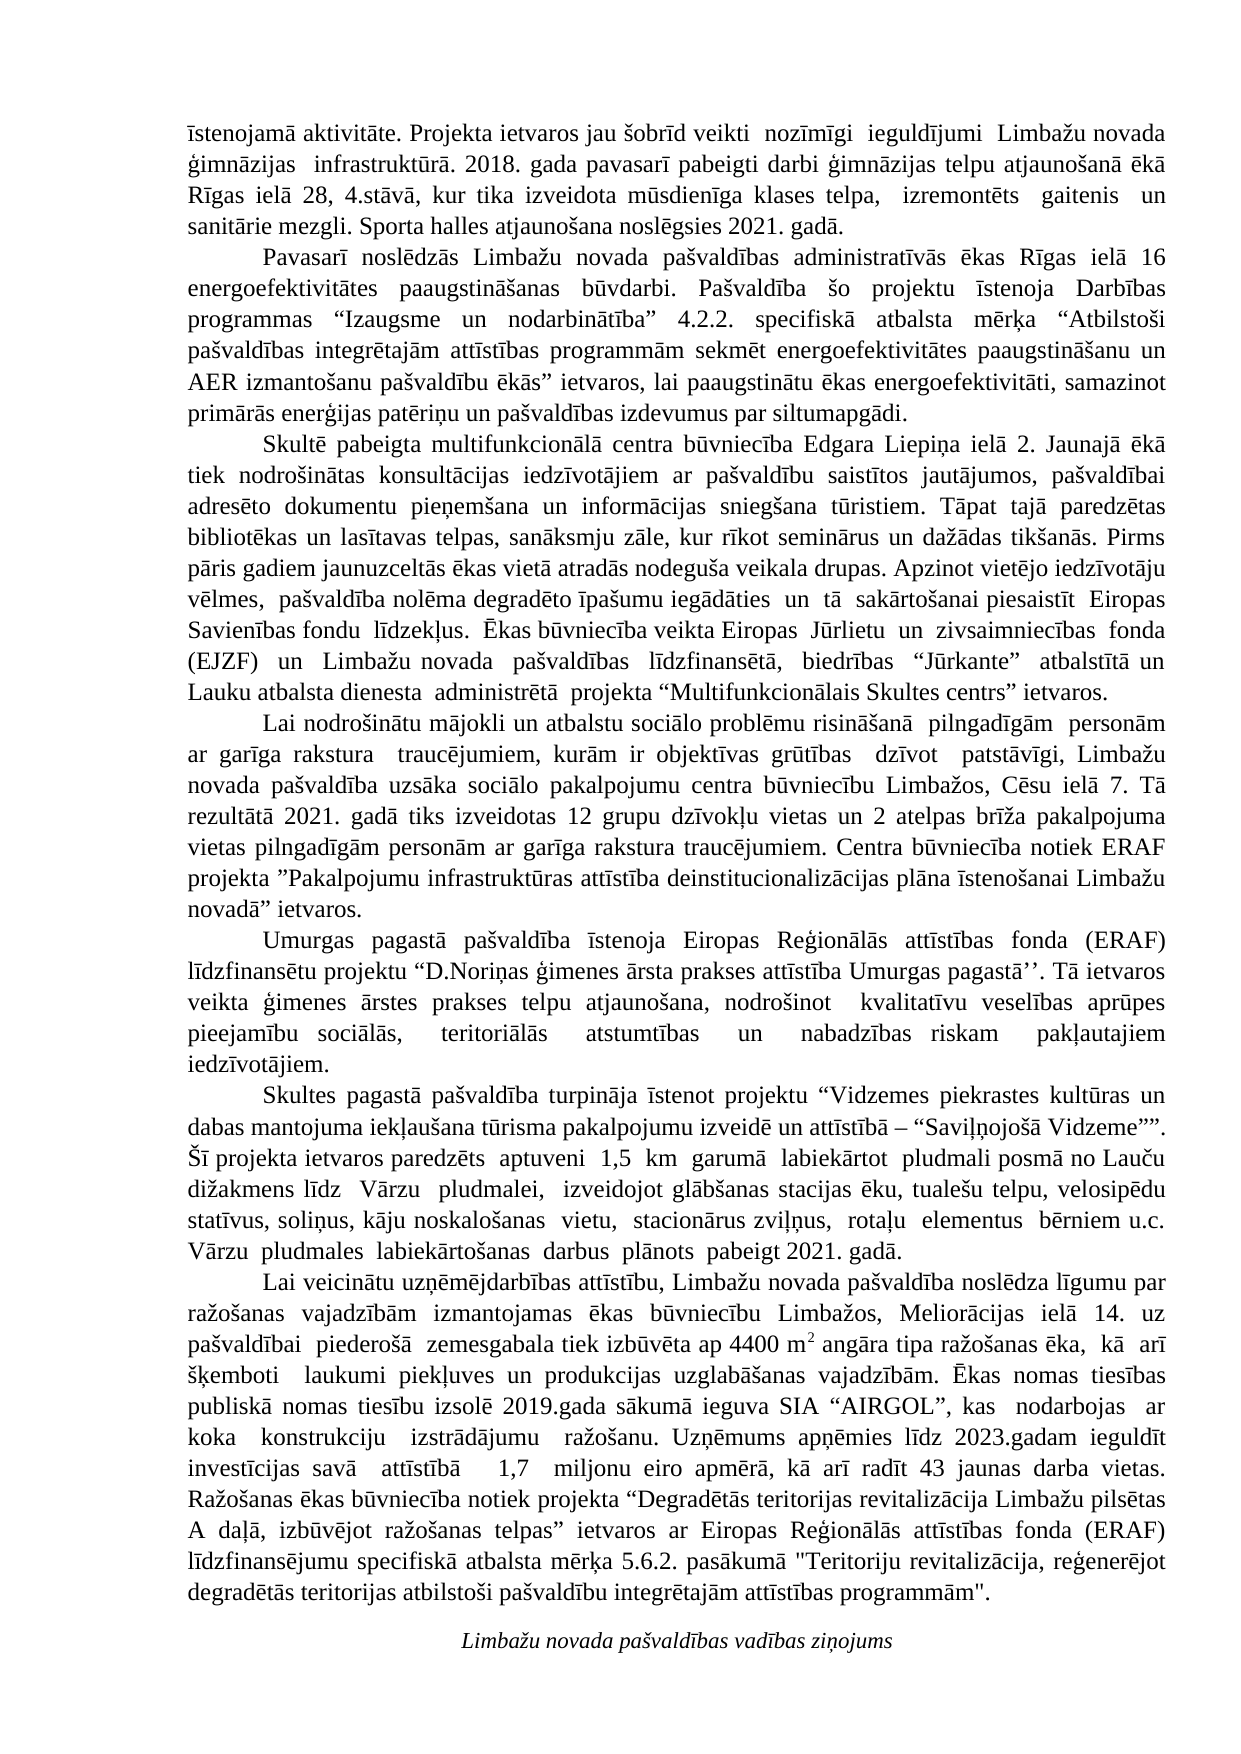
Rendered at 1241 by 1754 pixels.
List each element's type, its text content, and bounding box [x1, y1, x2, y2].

text Skultē pabeigta multifunkcionālā centra būvniecība Edgara Liepiņa ielā 2. Jaunajā ēkā tiek nodrošinātas konsultācijas iedzīvotājiem ar pašvaldību saistītos jautājumos, pašvaldībai adresēto dokumentu pieņemšana un informācijas sniegšana tūristiem. Tāpat tajā paredzētas bibliotēkas un lasītavas telpas, sanāksmju zāle, kur rīkot seminārus un dažādas tikšanās. Pirms pāris gadiem jaunuzceltās ēkas vietā atradās nodeguša veikala drupas. Apzinot vietējo iedzīvotāju vēlmes, pašvaldība nolēma degradēto īpašumu iegādāties un tā sakārtošanai piesaistīt Eiropas Savienības fondu līdzekļus. Ēkas būvniecība veikta Eiropas Jūrlietu un zivsaimniecības fonda (EJZF) un Limbažu novada pašvaldības līdzfinansētā, biedrības “Jūrkante” atbalstītā un Lauku atbalsta dienesta administrētā projekta “Multifunkcionālais Skultes centrs” ietvaros. [187, 429, 1167, 706]
text Pavasarī noslēdzās Limbažu novada pašvaldības administratīvās ēkas Rīgas ielā 16 energoefektivitātes paaugstināšanas būvdarbi. Pašvaldība šo projektu īstenoja Darbības programmas “Izaugsme un nodarbinātība” 4.2.2. specifiskā atbalsta mērķa “Atbilstoši pašvaldības integrētajām attīstības programmām sekmēt energoefektivitātes paaugstināšanu un AER izmantošanu pašvaldību ēkās” ietvaros, lai paaugstinātu ēkas energoefektivitāti, samazinot primārās enerģijas patēriņu un pašvaldības izdevumus par siltumapgādi. [187, 242, 1167, 426]
text Skultes pagastā pašvaldība turpināja īstenot projektu “Vidzemes piekrastes kultūras un dabas mantojuma iekļaušana tūrisma pakalpojumu izveidē un attīstībā – “Saviļņojošā Vidzeme””. Šī projekta ietvaros paredzēts aptuveni 1,5 km garumā labiekārtot pludmali posmā no Lauču dižakmens līdz Vārzu pludmalei, izveidojot glābšanas stacijas ēku, tualešu telpu, velosipēdu statīvus, soliņus, kāju noskalošanas vietu, stacionārus zviļņus, rotaļu elementus bērniem u.c. Vārzu pludmales labiekārtošanas darbus plānots pabeigt 2021. gadā. [187, 1081, 1167, 1264]
text Lai nodrošinātu mājokli un atbalstu sociālo problēmu risināšanā pilngadīgām personām ar garīga rakstura traucējumiem, kurām ir objektīvas grūtības dzīvot patstāvīgi, Limbažu novada pašvaldība uzsāka sociālo pakalpojumu centra būvniecību Limbažos, Cēsu ielā 7. Tā rezultātā 2021. gadā tiks izveidotas 12 grupu dzīvokļu vietas un 2 atelpas brīža pakalpojuma vietas pilngadīgām personām ar garīga rakstura traucējumiem. Centra būvniecība notiek ERAF projekta ”Pakalpojumu infrastruktūras attīstība deinstitucionalizācijas plāna īstenošanai Limbažu novadā” ietvaros. [187, 708, 1167, 923]
text Lai veicinātu uzņēmējdarbības attīstību, Limbažu novada pašvaldība noslēdza līgumu par ražošanas vajadzībām izmantojamas ēkas būvniecību Limbažos, Meliorācijas ielā 14. uz pašvaldībai piederošā zemesgabala tiek izbūvēta ap 4400 m2 angāra tipa ražošanas ēka, kā arī šķemboti laukumi piekļuves un produkcijas uzglabāšanas vajadzībām. Ēkas nomas tiesības publiskā nomas tiesību izsolē 2019.gada sākumā ieguva SIA “AIRGOL”, kas nodarbojas ar koka konstrukciju izstrādājumu ražošanu. Uzņēmums apņēmies līdz 2023.gadam ieguldīt investīcijas savā attīstībā 1,7 miljonu eiro apmērā, kā arī radīt 43 jaunas darba vietas. Ražošanas ēkas būvniecība notiek projekta “Degradētās teritorijas revitalizācija Limbažu pilsētas A daļā, izbūvējot ražošanas telpas” ietvaros ar Eiropas Reģionālās attīstības fonda (ERAF) līdzfinansējumu specifiskā atbalsta mērķa 5.6.2. pasākumā "Teritoriju revitalizācija, reģenerējot degradētās teritorijas atbilstoši pašvaldību integrētajām attīstības programmām". [187, 1267, 1167, 1606]
text Umurgas pagastā pašvaldība īstenoja Eiropas Reģionālās attīstības fonda (ERAF) līdzfinansētu projektu “D.Noriņas ģimenes ārsta prakses attīstība Umurgas pagastā’’. Tā ietvaros veikta ģimenes ārstes prakses telpu atjaunošana, nodrošinot kvalitatīvu veselības aprūpes pieejamību sociālās, teritoriālās atstumtības un nabadzības riskam pakļautajiem iedzīvotājiem. [187, 925, 1167, 1078]
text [187, 118, 1167, 240]
